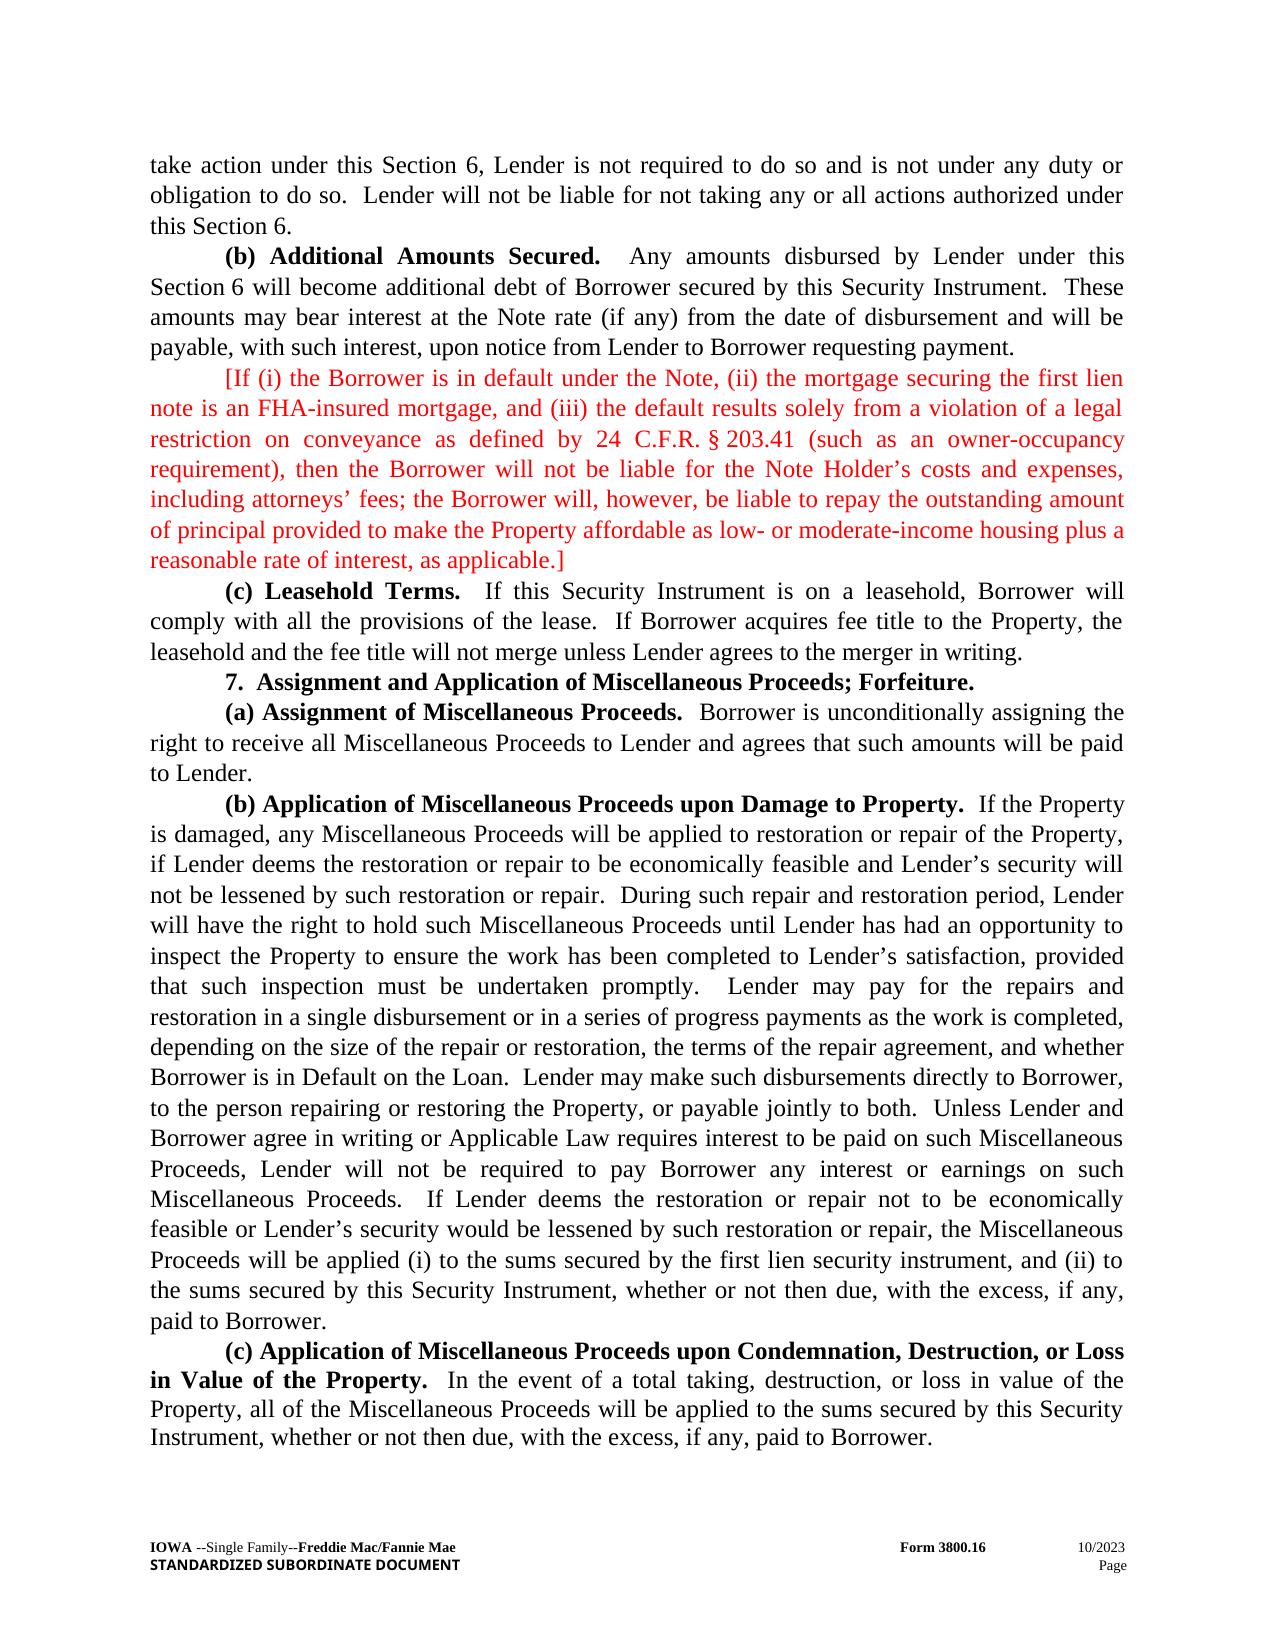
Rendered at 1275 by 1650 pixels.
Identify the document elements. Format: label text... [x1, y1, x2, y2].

text (c) Application of Miscellaneous Proceeds upon Condemnation, Destruction, or Loss in Value of the Property. In the event of a total taking, destruction, or loss in value of the Property, all of the Miscellaneous Proceeds will be applied to the sums secured by this Security Instrument, whether or not then due, with the excess, if any, paid to Borrower. [150, 1336, 1125, 1451]
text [150, 150, 1125, 239]
text 7. Assignment and Application of Miscellaneous Proceeds; Forfeiture. [150, 667, 1125, 696]
text (c) Leasehold Terms. If this Security Instrument is on a leasehold, Borrower will comply with all the provisions of the lease. If Borrower acquires fee title to the Property, the leasehold and the fee title will not merge unless Lender agrees to the merger in writing. [150, 576, 1125, 665]
text (b) Application of Miscellaneous Proceeds upon Damage to Property. If the Property is damaged, any Miscellaneous Proceeds will be applied to restoration or repair of the Property, if Lender deems the restoration or repair to be economically feasible and Lender’s security will not be lessened by such restoration or repair. During such repair and restoration period, Lender will have the right to hold such Miscellaneous Proceeds until Lender has had an opportunity to inspect the Property to ensure the work has been completed to Lender’s satisfaction, provided that such inspection must be undertaken promptly. Lender may pay for the repairs and restoration in a single disbursement or in a series of progress payments as the work is completed, depending on the size of the repair or restoration, the terms of the repair agreement, and whether Borrower is in Default on the Loan. Lender may make such disbursements directly to Borrower, to the person repairing or restoring the Property, or payable jointly to both. Unless Lender and Borrower agree in writing or Applicable Law requires interest to be paid on such Miscellaneous Proceeds, Lender will not be required to pay Borrower any interest or earnings on such Miscellaneous Proceeds. If Lender deems the restoration or repair not to be economically feasible or Lender’s security would be lessened by such restoration or repair, the Miscellaneous Proceeds will be applied (i) to the sums secured by the first lien security instrument, and (ii) to the sums secured by this Security Instrument, whether or not then due, with the excess, if any, paid to Borrower. [150, 789, 1125, 1334]
text (a) Assignment of Miscellaneous Proceeds. Borrower is unconditionally assigning the right to receive all Miscellaneous Proceeds to Lender and agrees that such amounts will be paid to Lender. [150, 697, 1125, 787]
text (b) Additional Amounts Secured. Any amounts disbursed by Lender under this Section 6 will become additional debt of Borrower secured by this Security Instrument. These amounts may bear interest at the Note rate (if any) from the date of disbursement and will be payable, with such interest, upon notice from Lender to Borrower requesting payment. [150, 241, 1125, 361]
text [If (i) the Borrower is in default under the Note, (ii) the mortgage securing the first lien note is an FHA-insured mortgage, and (iii) the default results solely from a violation of a legal restriction on conveyance as defined by 24 C.F.R. § 203.41 (such as an owner-occupancy requirement), then the Borrower will not be liable for the Note Holder’s costs and expenses, including attorneys’ fees; the Borrower will, however, be liable to repay the outstanding amount of principal provided to make the Property affordable as low- or moderate-income housing plus a reasonable rate of interest, as applicable.] [150, 363, 1125, 574]
